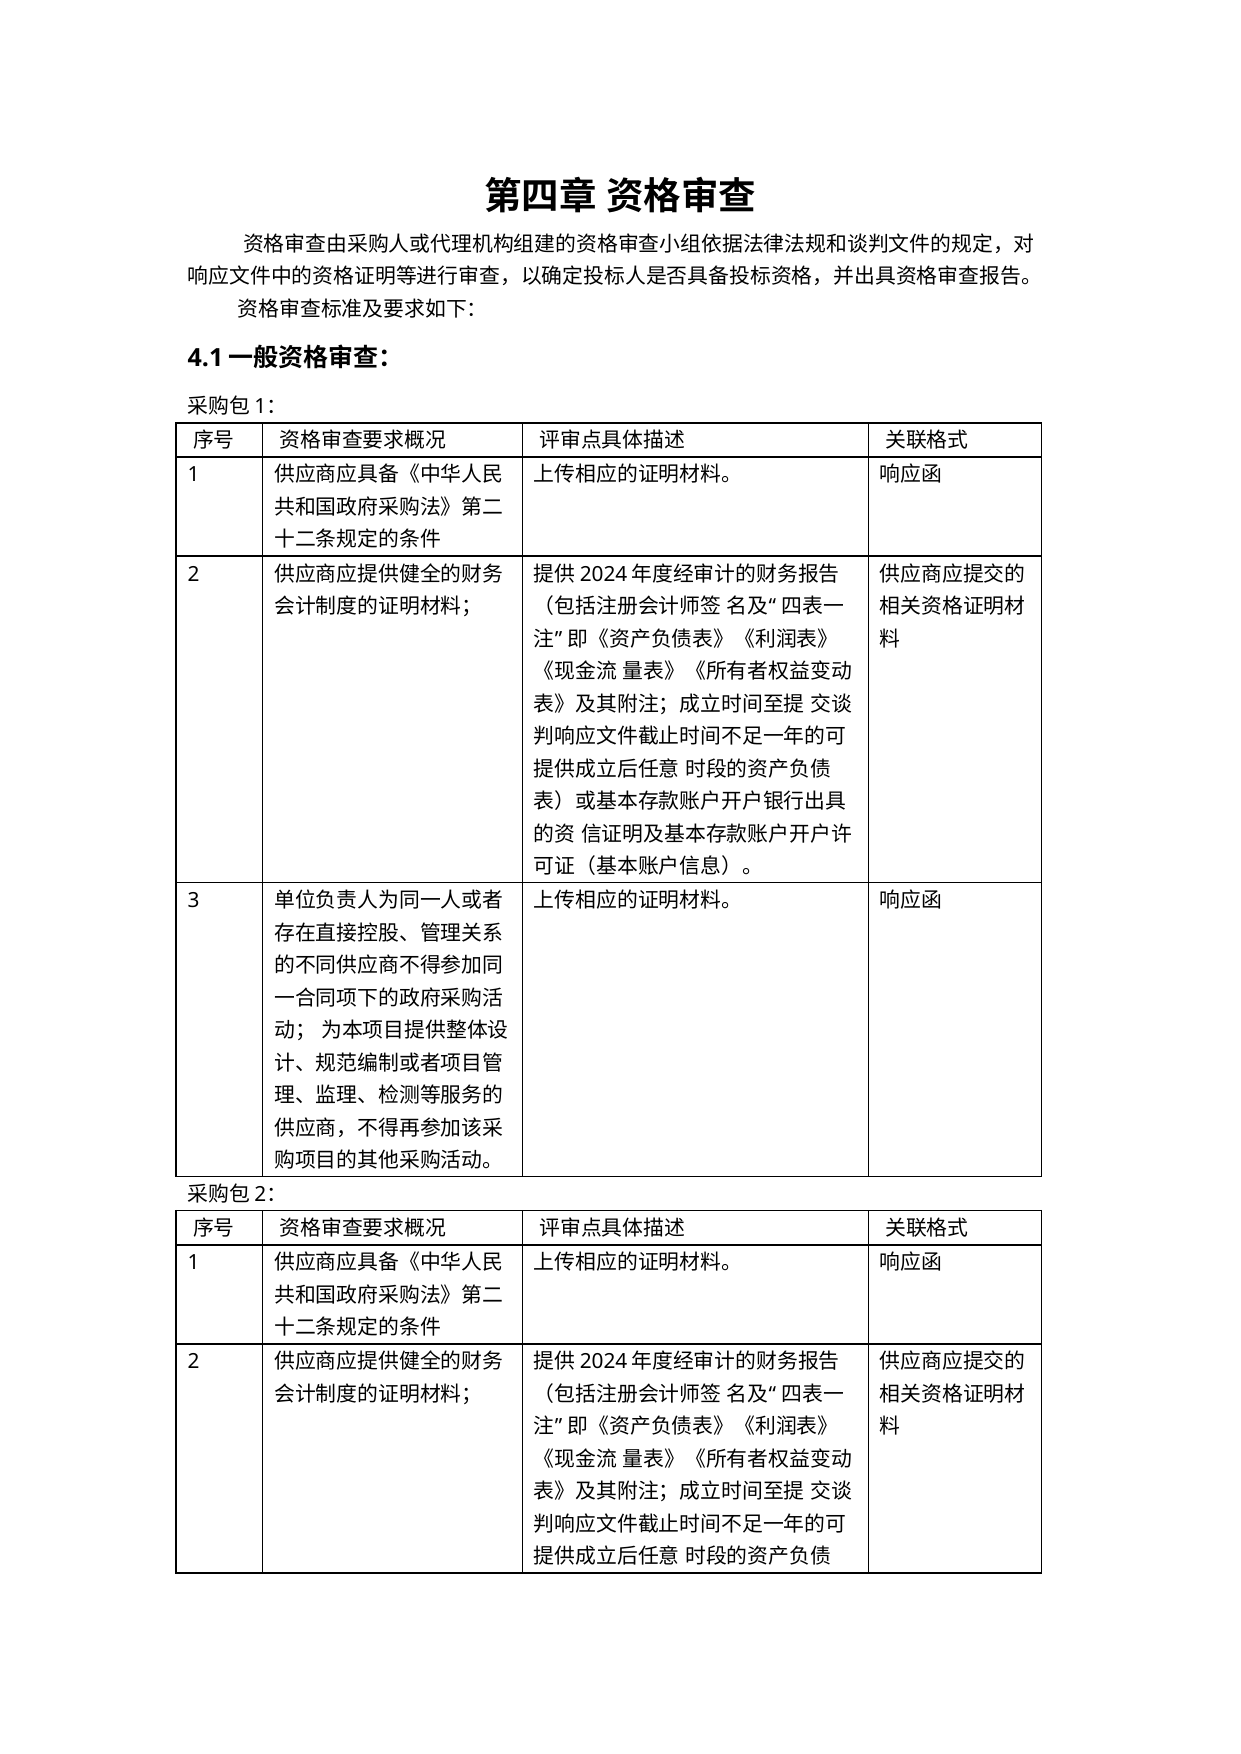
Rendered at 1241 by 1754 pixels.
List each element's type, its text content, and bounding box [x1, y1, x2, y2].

table_header 资格审查要求概况 [263, 424, 522, 456]
table_cell 上传相应的证明材料。 [523, 883, 868, 1176]
table_cell 响应函 [869, 883, 1041, 1176]
table_header 关联格式 [869, 1211, 1041, 1244]
table_cell 供应商应提供健全的财务会计制度的证明材料； [263, 557, 522, 882]
table_cell 上传相应的证明材料。 [523, 1246, 868, 1343]
table_header 评审点具体描述 [523, 1211, 868, 1244]
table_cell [263, 1345, 522, 1572]
table_cell 供应商应具备《中华人民共和国政府采购法》第二十二条规定的条件 [263, 1246, 522, 1343]
table_cell 供应商应提交的相关资格证明材料 [869, 1345, 1041, 1572]
text 采购包1： [187, 389, 1053, 422]
table_header 评审点具体描述 [523, 424, 868, 456]
table_header 序号 [177, 424, 262, 456]
table_cell 1 [177, 1246, 262, 1343]
text 采购包2： [187, 1177, 1053, 1210]
table_cell 响应函 [869, 458, 1041, 555]
table_cell 响应函 [869, 1246, 1041, 1343]
text 资格审查标准及要求如下： [187, 292, 1053, 324]
table_cell 供应商应提交的相关资格证明材料 [869, 557, 1041, 882]
table_cell 3 [177, 883, 262, 1176]
text 资格审查由采购人或代理机构组建的资格审查小组依据法律法规和谈判文件的规定，对响应文件中的资格证明等进行审查，以确定投标人是否具备投标资格，并出具资格审查报告。 [187, 227, 1053, 292]
table_cell 2 [177, 557, 262, 882]
text 4.1一般资格审查： [187, 324, 1053, 389]
text 第四章 资格审查 [187, 162, 1053, 227]
table_cell 单位负责人为同一人或者存在直接控股、管理关系的不同供应商不得参加同一合同项下的政府采购活动； 为本项目提供整体设计、规范编制或者项目管理、监理、检测等服务的供应商，不得再参加该采购项目的其他采购活动。 [263, 883, 522, 1176]
table_header 关联格式 [869, 424, 1041, 456]
table_cell 上传相应的证明材料。 [523, 458, 868, 555]
table_cell 供应商应具备《中华人民共和国政府采购法》第二十二条规定的条件 [263, 458, 522, 555]
table_cell 1 [177, 458, 262, 555]
table_cell 2 [177, 1345, 262, 1572]
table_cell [523, 1345, 868, 1572]
table_header 序号 [177, 1211, 262, 1244]
table_header 资格审查要求概况 [263, 1211, 522, 1244]
